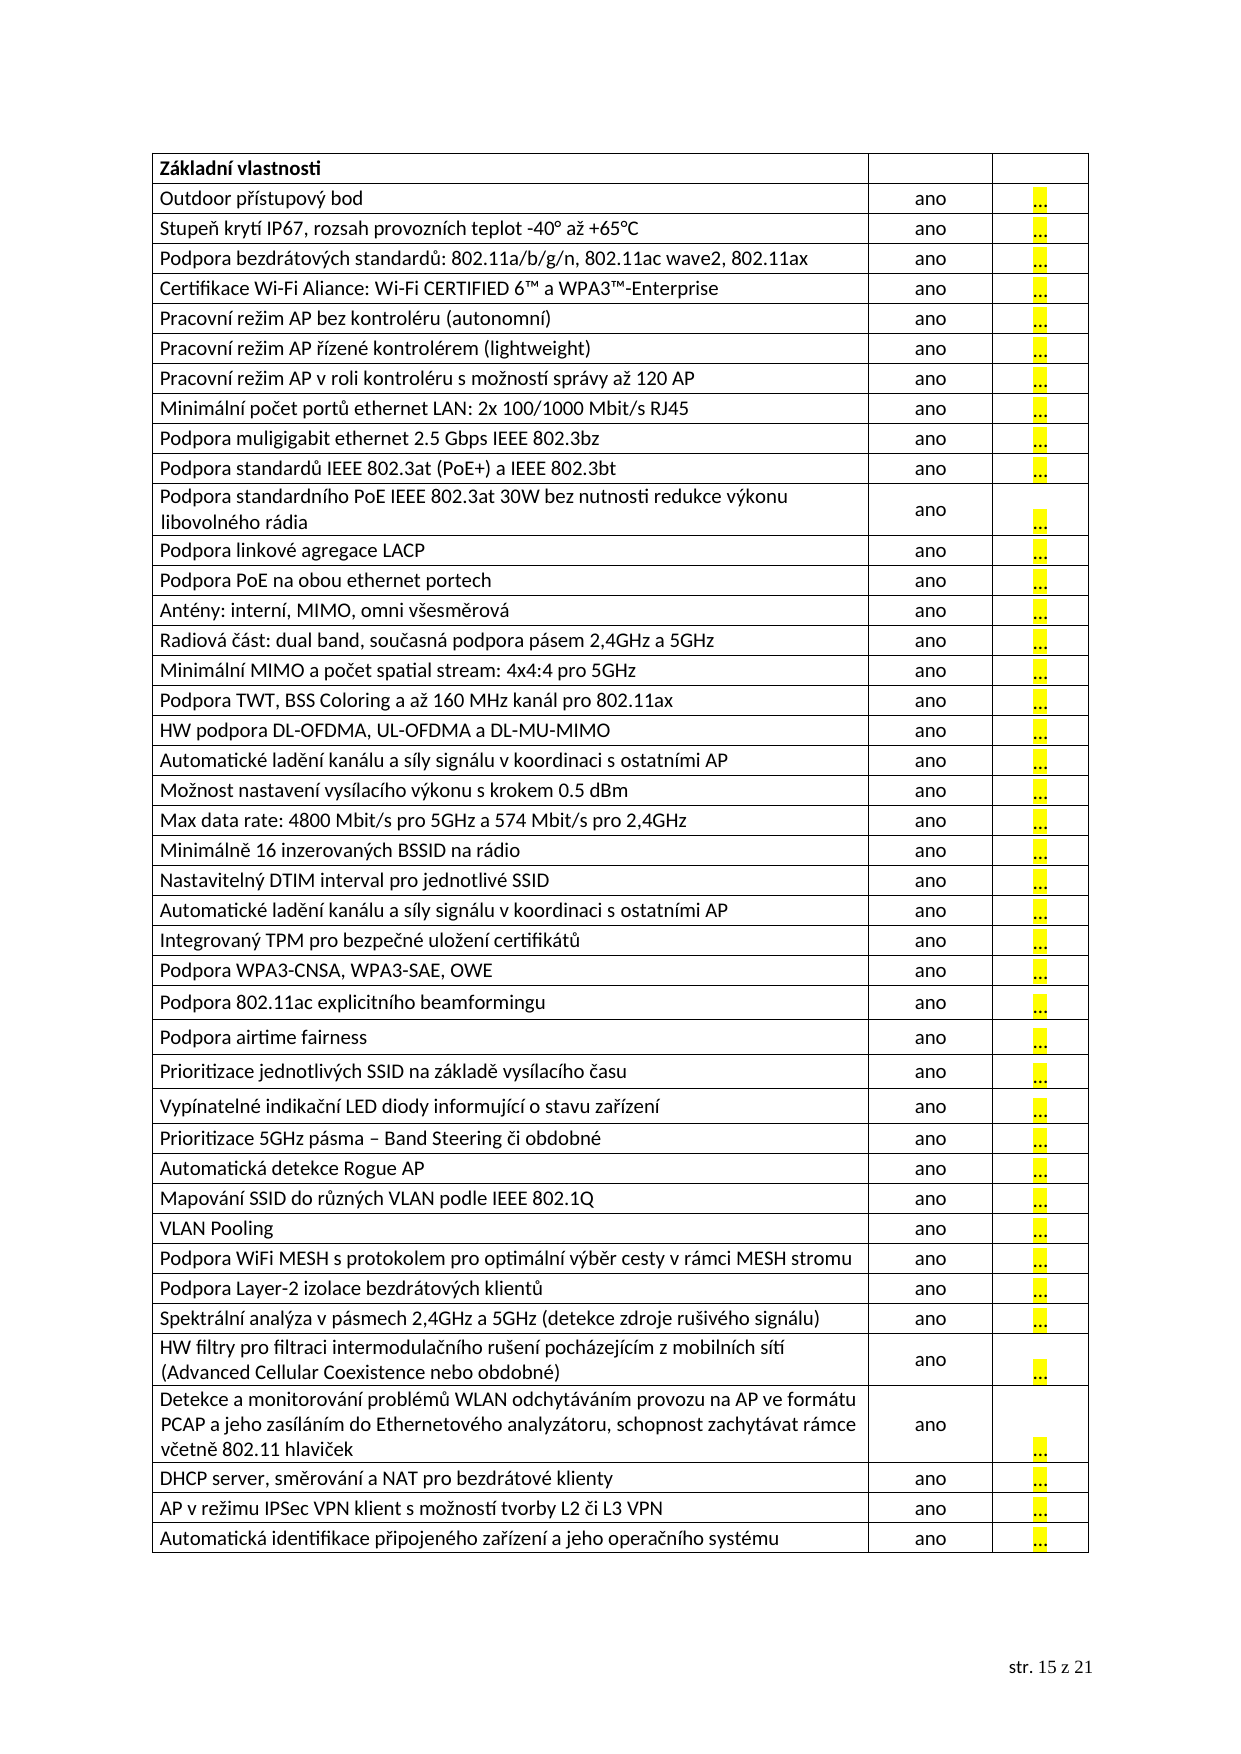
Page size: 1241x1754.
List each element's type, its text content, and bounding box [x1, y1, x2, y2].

table_cell … [993, 1141, 1088, 1175]
table_cell Outdoor přístupový bod [153, 236, 868, 264]
table_cell … [993, 918, 1088, 946]
table_cell … [993, 1038, 1088, 1071]
table_cell Podpora Layer-2 izolace bezdrátových klientů [153, 1326, 868, 1355]
table_cell … [993, 1515, 1088, 1544]
table_cell … [993, 1107, 1088, 1140]
table_cell ano [869, 446, 992, 474]
table_cell … [993, 798, 1088, 826]
table_cell … [993, 618, 1088, 646]
table_cell … [993, 1438, 1088, 1514]
table_cell Max data rate: 4800 Mbit/s pro 5GHz a 574 Mbit/s pro 2,4GHz [153, 858, 868, 886]
table_cell Pracovní režim AP bez kontroléru (autonomní) [153, 356, 868, 384]
table_cell Možnost nastavení vysílacího výkonu s krokem 0.5 dBm [153, 828, 868, 856]
table_cell Integrovaný TPM pro bezpečné uložení certifikátů [153, 978, 868, 1006]
table_cell ano [869, 888, 992, 916]
table_cell Podpora airtime fairness [153, 1072, 868, 1106]
table_cell ano [869, 1236, 992, 1265]
table_cell Pracovní režim AP řízené kontrolérem (lightweight) [153, 386, 868, 414]
table_cell … [993, 1545, 1088, 1574]
table_cell … [993, 708, 1088, 736]
table_cell ano [869, 768, 992, 796]
table_cell ano [869, 978, 992, 1006]
table_cell … [993, 648, 1088, 676]
table_cell ano [869, 1206, 992, 1235]
table_cell HW filtry pro filtraci intermodulačního rušení pocházejícím z mobilních sítí (Advanced Cellular Coexistence nebo obdobné) [153, 1386, 868, 1437]
table_cell … [993, 1072, 1088, 1106]
table_cell Podpora WiFi MESH s protokolem pro optimální výběr cesty v rámci MESH stromu [153, 1296, 868, 1325]
table_cell Základní vlastnosti [153, 206, 868, 234]
table_cell ano [869, 1266, 992, 1295]
table_cell … [993, 1236, 1088, 1265]
table_cell ano [869, 1038, 992, 1071]
table_cell ano [869, 1545, 992, 1574]
table_cell Automatické ladění kanálu a síly signálu v koordinaci s ostatními AP [153, 948, 868, 976]
table_cell Prioritizace jednotlivých SSID na základě vysílacího času [153, 1107, 868, 1140]
table_cell … [993, 536, 1088, 586]
table_cell ano [869, 678, 992, 706]
table_cell … [993, 768, 1088, 796]
table_cell … [993, 1386, 1088, 1437]
table_cell … [993, 888, 1088, 916]
table_cell ano [869, 356, 992, 384]
table_cell ano [869, 1386, 992, 1437]
table_cell Podpora PoE na obou ethernet portech [153, 618, 868, 646]
table_header Požadavek na funkcionalitu [153, 154, 868, 204]
table_cell … [993, 828, 1088, 856]
table_cell HW podpora DL-OFDMA, UL-OFDMA a DL-MU-MIMO [153, 768, 868, 796]
table_cell ano [869, 708, 992, 736]
table_cell ano [869, 858, 992, 886]
table_cell … [993, 476, 1088, 504]
table_cell ano [869, 1356, 992, 1385]
table_cell ano [869, 648, 992, 676]
table_cell … [993, 296, 1088, 324]
table_cell Antény: interní, MIMO, omni všesměrová [153, 648, 868, 676]
table_cell ano [869, 236, 992, 264]
table_cell … [993, 506, 1088, 534]
table_cell ano [869, 1107, 992, 1140]
table_cell Podpora standardů IEEE 802.3at (PoE+) a IEEE 802.3bt [153, 506, 868, 534]
table_cell … [993, 1326, 1088, 1355]
table_cell ano [869, 506, 992, 534]
table_cell Podpora muligigabit ethernet 2.5 Gbps IEEE 802.3bz [153, 476, 868, 504]
table_cell VLAN Pooling [153, 1266, 868, 1295]
table_cell ano [869, 588, 992, 616]
table_cell Podpora bezdrátových standardů: 802.11a/b/g/n, 802.11ac wave2, 802.11ax [153, 296, 868, 324]
table_cell ano [869, 738, 992, 766]
table_cell ano [869, 1176, 992, 1205]
table_cell Podpora standardního PoE IEEE 802.3at 30W bez nutnosti redukce výkonu libovolného rádia [153, 536, 868, 586]
table_cell ano [869, 1438, 992, 1514]
table_cell Podpora linkové agregace LACP [153, 588, 868, 616]
table_cell ano [869, 918, 992, 946]
table_cell Pracovní režim AP v roli kontroléru s možností správy až 120 AP [153, 416, 868, 444]
table_cell ano [869, 948, 992, 976]
table_cell ano [869, 326, 992, 354]
table_cell ano [869, 1008, 992, 1036]
table_cell … [993, 386, 1088, 414]
table_cell … [993, 978, 1088, 1006]
table_cell ano [869, 476, 992, 504]
table_cell … [993, 446, 1088, 474]
table_cell Minimální MIMO a počet spatial stream: 4x4:4 pro 5GHz [153, 708, 868, 736]
table_cell Minimálně 16 inzerovaných BSSID na rádio [153, 888, 868, 916]
table_cell ano [869, 386, 992, 414]
table_cell Detekce a monitorování problémů WLAN odchytáváním provozu na AP ve formátu PCAP a jeho zasíláním do Ethernetového analyzátoru, schopnost zachytávat rámce včetně 802.11 hlaviček [153, 1438, 868, 1514]
table_cell … [993, 1266, 1088, 1295]
table_cell … [993, 858, 1088, 886]
table_cell … [993, 416, 1088, 444]
table_cell ano [869, 1515, 992, 1544]
table_cell … [993, 326, 1088, 354]
table_cell ano [869, 266, 992, 294]
table_cell ano [869, 798, 992, 826]
table_cell … [993, 1008, 1088, 1036]
table_cell ano [869, 536, 992, 586]
table_cell … [993, 948, 1088, 976]
table_cell … [993, 266, 1088, 294]
table_cell ano [869, 1296, 992, 1325]
table_cell DHCP server, směrování a NAT pro bezdrátové klienty [153, 1515, 868, 1544]
table_cell ano [869, 296, 992, 324]
table_cell … [993, 1356, 1088, 1385]
table_cell … [993, 356, 1088, 384]
table_cell [993, 206, 1088, 234]
table_cell … [993, 1176, 1088, 1205]
table_cell … [993, 738, 1088, 766]
table_cell AP v režimu IPSec VPN klient s možností tvorby L2 či L3 VPN [153, 1545, 868, 1574]
table_cell Minimální počet portů ethernet LAN: 2x 100/1000 Mbit/s RJ45 [153, 446, 868, 474]
table_cell Mapování SSID do různých VLAN podle IEEE 802.1Q [153, 1236, 868, 1265]
table_cell ano [869, 618, 992, 646]
table_header Minimální požadavek [869, 154, 992, 204]
table_cell … [993, 588, 1088, 616]
table_cell … [993, 236, 1088, 264]
table_cell [869, 206, 992, 234]
table_cell Certifikace Wi-Fi Aliance: Wi-Fi CERTIFIED 6™ a WPA3™-Enterprise [153, 326, 868, 354]
table_cell … [993, 1296, 1088, 1325]
table_cell ano [869, 1326, 992, 1355]
table_cell Podpora TWT, BSS Coloring a až 160 MHz kanál pro 802.11ax [153, 738, 868, 766]
table_cell Vypínatelné indikační LED diody informující o stavu zařízení [153, 1141, 868, 1175]
table_cell … [993, 678, 1088, 706]
table_cell Podpora WPA3-CNSA, WPA3-SAE, OWE [153, 1008, 868, 1036]
table_cell ano [869, 416, 992, 444]
table_cell Prioritizace 5GHz pásma – Band Steering či obdobné [153, 1176, 868, 1205]
table_cell ano [869, 828, 992, 856]
table_cell ano [869, 1141, 992, 1175]
table_cell ano [869, 1072, 992, 1106]
table_cell Radiová část: dual band, současná podpora pásem 2,4GHz a 5GHz [153, 678, 868, 706]
table_cell Podpora 802.11ac explicitního beamformingu [153, 1038, 868, 1071]
table_cell Spektrální analýza v pásmech 2,4GHz a 5GHz (detekce zdroje rušivého signálu) [153, 1356, 868, 1385]
table_cell Automatická detekce Rogue AP [153, 1206, 868, 1235]
table_cell … [993, 1206, 1088, 1235]
table_cell Automatické ladění kanálu a síly signálu v koordinaci s ostatními AP [153, 798, 868, 826]
table_cell Stupeň krytí IP67, rozsah provozních teplot -40° až +65°C [153, 266, 868, 294]
table_cell Nastavitelný DTIM interval pro jednotlivé SSID [153, 918, 868, 946]
